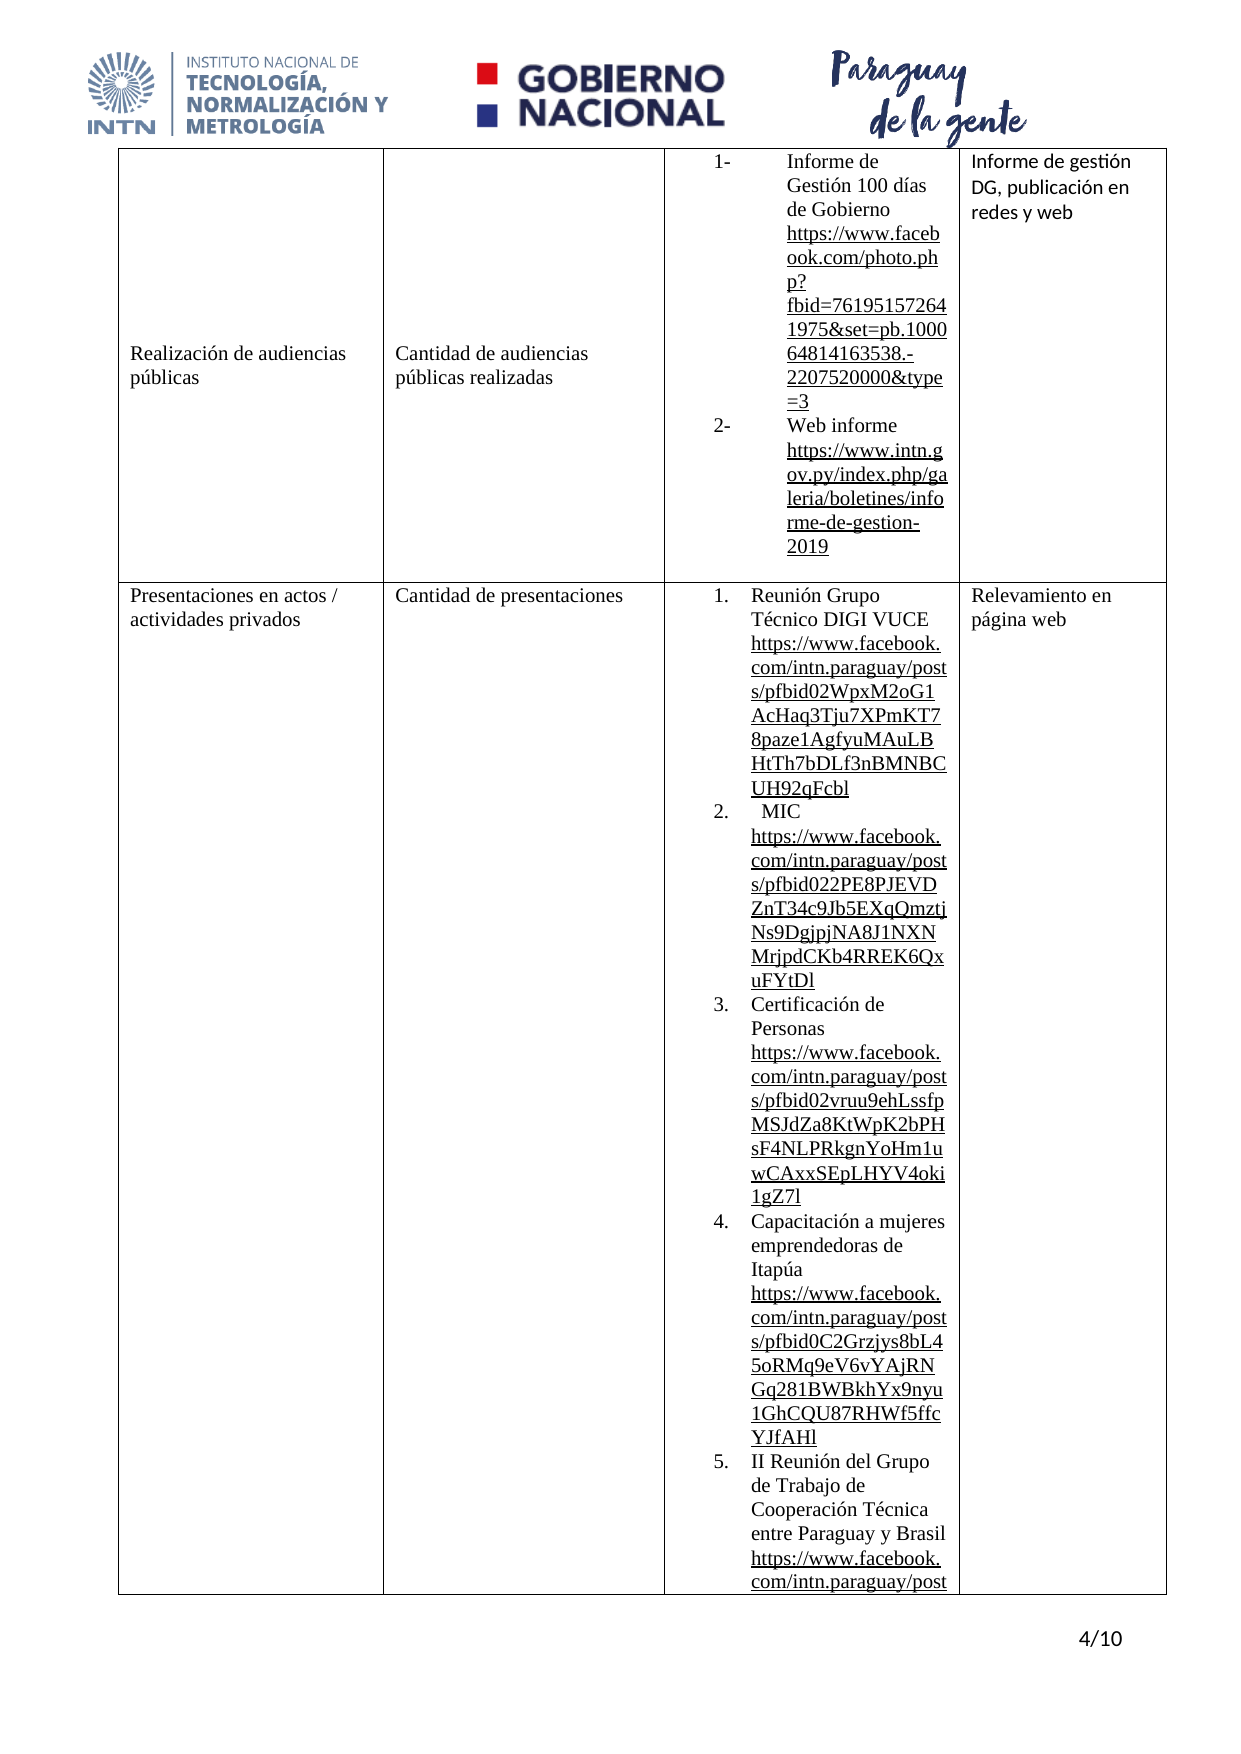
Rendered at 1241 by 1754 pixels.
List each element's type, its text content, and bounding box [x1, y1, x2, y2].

table_cell Informe de gestión DG, publicación en redes y web [960, 149, 1166, 582]
picture [439, 42, 763, 148]
table_cell Realización de audiencias públicas [119, 149, 383, 582]
table_cell Cantidad de audiencias públicas realizadas [384, 149, 664, 582]
picture [832, 50, 1027, 148]
table_cell Relevamiento en página web [960, 583, 1166, 1593]
table_cell Informe de Gestión 100 días de Gobierno https://www.facebook.com/photo.php?fbid=761951572641975&set=pb.100064814163538.-2207520000&type=3 Web informe https://www.intn.gov.py/index.php/galeria/boletines/informe-de-gestion-2019 [665, 149, 959, 582]
table_cell Presentaciones en actos / actividades privados [119, 583, 383, 1593]
table_cell Cantidad de presentaciones [384, 583, 664, 1593]
picture [86, 50, 391, 137]
